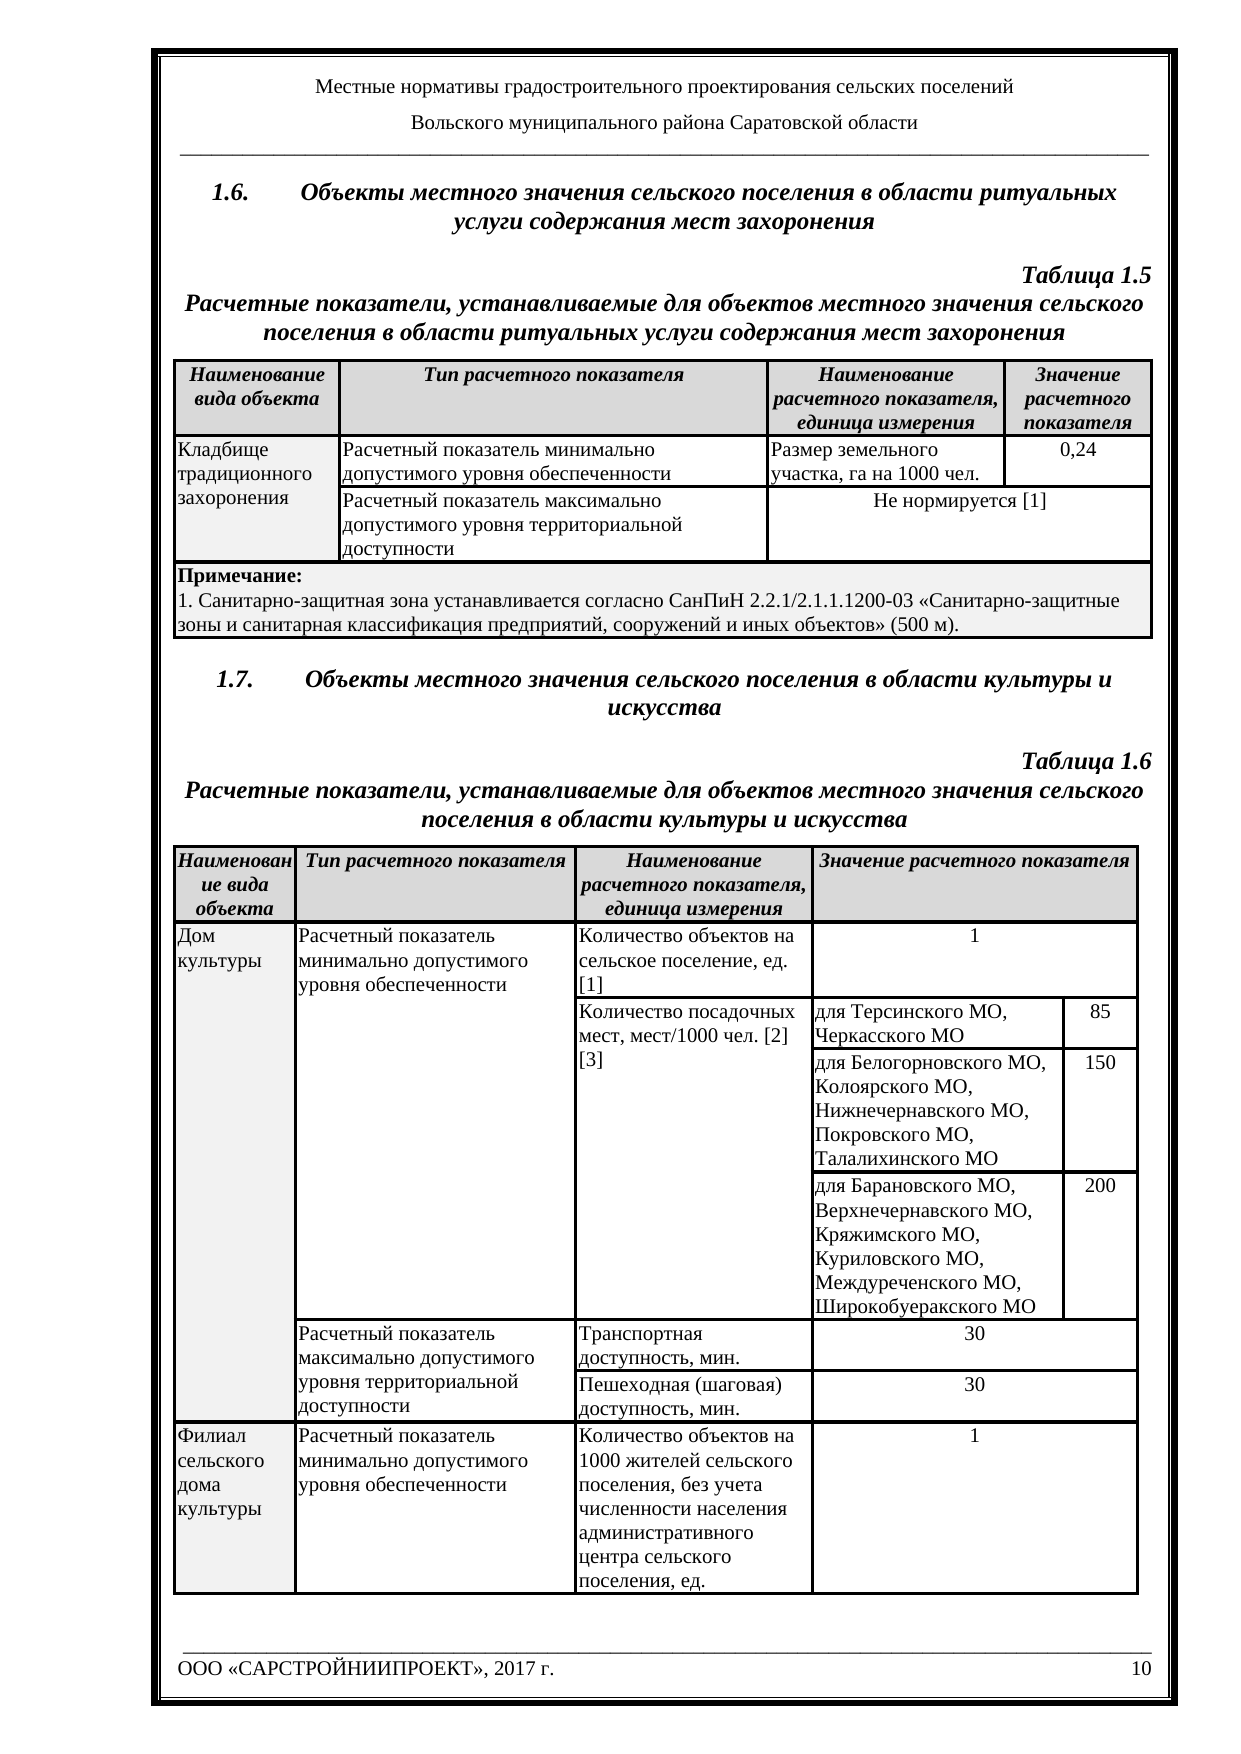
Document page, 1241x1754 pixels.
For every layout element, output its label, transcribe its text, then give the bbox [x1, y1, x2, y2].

table_cell Количество объектов на 1000 жителей сельского поселения, без учета численности населения административного центра сельского поселения, ед. [577, 1424, 811, 1592]
text Таблица 1.5 [177, 260, 1152, 288]
text Таблица 1.6 [177, 746, 1152, 775]
table_header Значение расчетного показателя [814, 848, 1136, 920]
table_cell Пешеходная (шаговая) доступность, мин. [577, 1372, 811, 1420]
table_header Наименование вида объекта [176, 362, 338, 434]
table_cell Не нормируется [1] [769, 488, 1150, 560]
table_header Наименование расчетного показателя, единица измерения [769, 362, 1003, 434]
table_cell 1 [814, 924, 1136, 996]
text Расчетные показатели, устанавливаемые для объектов местного значения сельского поселения в области ритуальных услуги содержания мест захоронения [177, 288, 1152, 346]
table_cell 30 [814, 1372, 1136, 1420]
table_cell 0,24 [1006, 437, 1150, 485]
table_cell 200 [1065, 1174, 1136, 1318]
table_cell Дом культуры [176, 924, 294, 1420]
table_header Тип расчетного показателя [341, 362, 766, 434]
table_cell Количество объектов на сельское поселение, ед.[1] [577, 924, 811, 996]
table_cell 85 [1065, 999, 1136, 1047]
table_cell Расчетный показатель максимально допустимого уровня территориальной доступности [297, 1321, 574, 1420]
table_cell Количество посадочных мест, мест/1000 чел. [2][3] [577, 999, 811, 1318]
text Расчетные показатели, устанавливаемые для объектов местного значения сельского поселения в области культуры и искусства [177, 775, 1152, 832]
table_cell Расчетный показатель минимально допустимого уровня обеспеченности [297, 1424, 574, 1592]
table_cell для Барановского МО, Верхнечернавского МО, Кряжимского МО, Куриловского МО, Междуреченского МО, Широкобуеракского МО [814, 1174, 1062, 1318]
table_cell Кладбище традиционного захоронения [176, 437, 338, 560]
subtitle Объекты местного значения сельского поселения в области ритуальных услуги содержания мест захоронения [177, 177, 1152, 235]
table_header Значение расчетного показателя [1006, 362, 1150, 434]
table_cell Расчетный показатель максимально допустимого уровня территориальной доступности [341, 488, 766, 560]
table_cell Расчетный показатель минимально допустимого уровня обеспеченности [341, 437, 766, 485]
table_cell 150 [1065, 1050, 1136, 1170]
table_header Наименование расчетного показателя, единица измерения [577, 848, 811, 920]
table_cell Филиал сельского дома культуры [176, 1424, 294, 1592]
table_cell Примечание: 1. Санитарно-защитная зона устанавливается согласно СанПиН 2.2.1/2.1.1.1200-03 «Санитарно-защитные зоны и санитарная классификация предприятий, сооружений и иных объектов» (500 м). [176, 564, 1150, 636]
table_header Наименование вида объекта [176, 848, 294, 920]
table_cell 30 [814, 1321, 1136, 1369]
table_cell Транспортная доступность, мин. [577, 1321, 811, 1369]
table_cell Размер земельного участка, га на 1000 чел. [769, 437, 1003, 485]
table_header Тип расчетного показателя [297, 848, 574, 920]
table_cell для Терсинского МО, Черкасского МО [814, 999, 1062, 1047]
table_cell 1 [814, 1424, 1136, 1592]
subtitle Объекты местного значения сельского поселения в области культуры и искусства [177, 664, 1152, 721]
table_cell для Белогорновского МО, Колоярского МО, Нижнечернавского МО, Покровского МО, Талалихинского МО [814, 1050, 1062, 1170]
table_cell Расчетный показатель минимально допустимого уровня обеспеченности [297, 924, 574, 1318]
